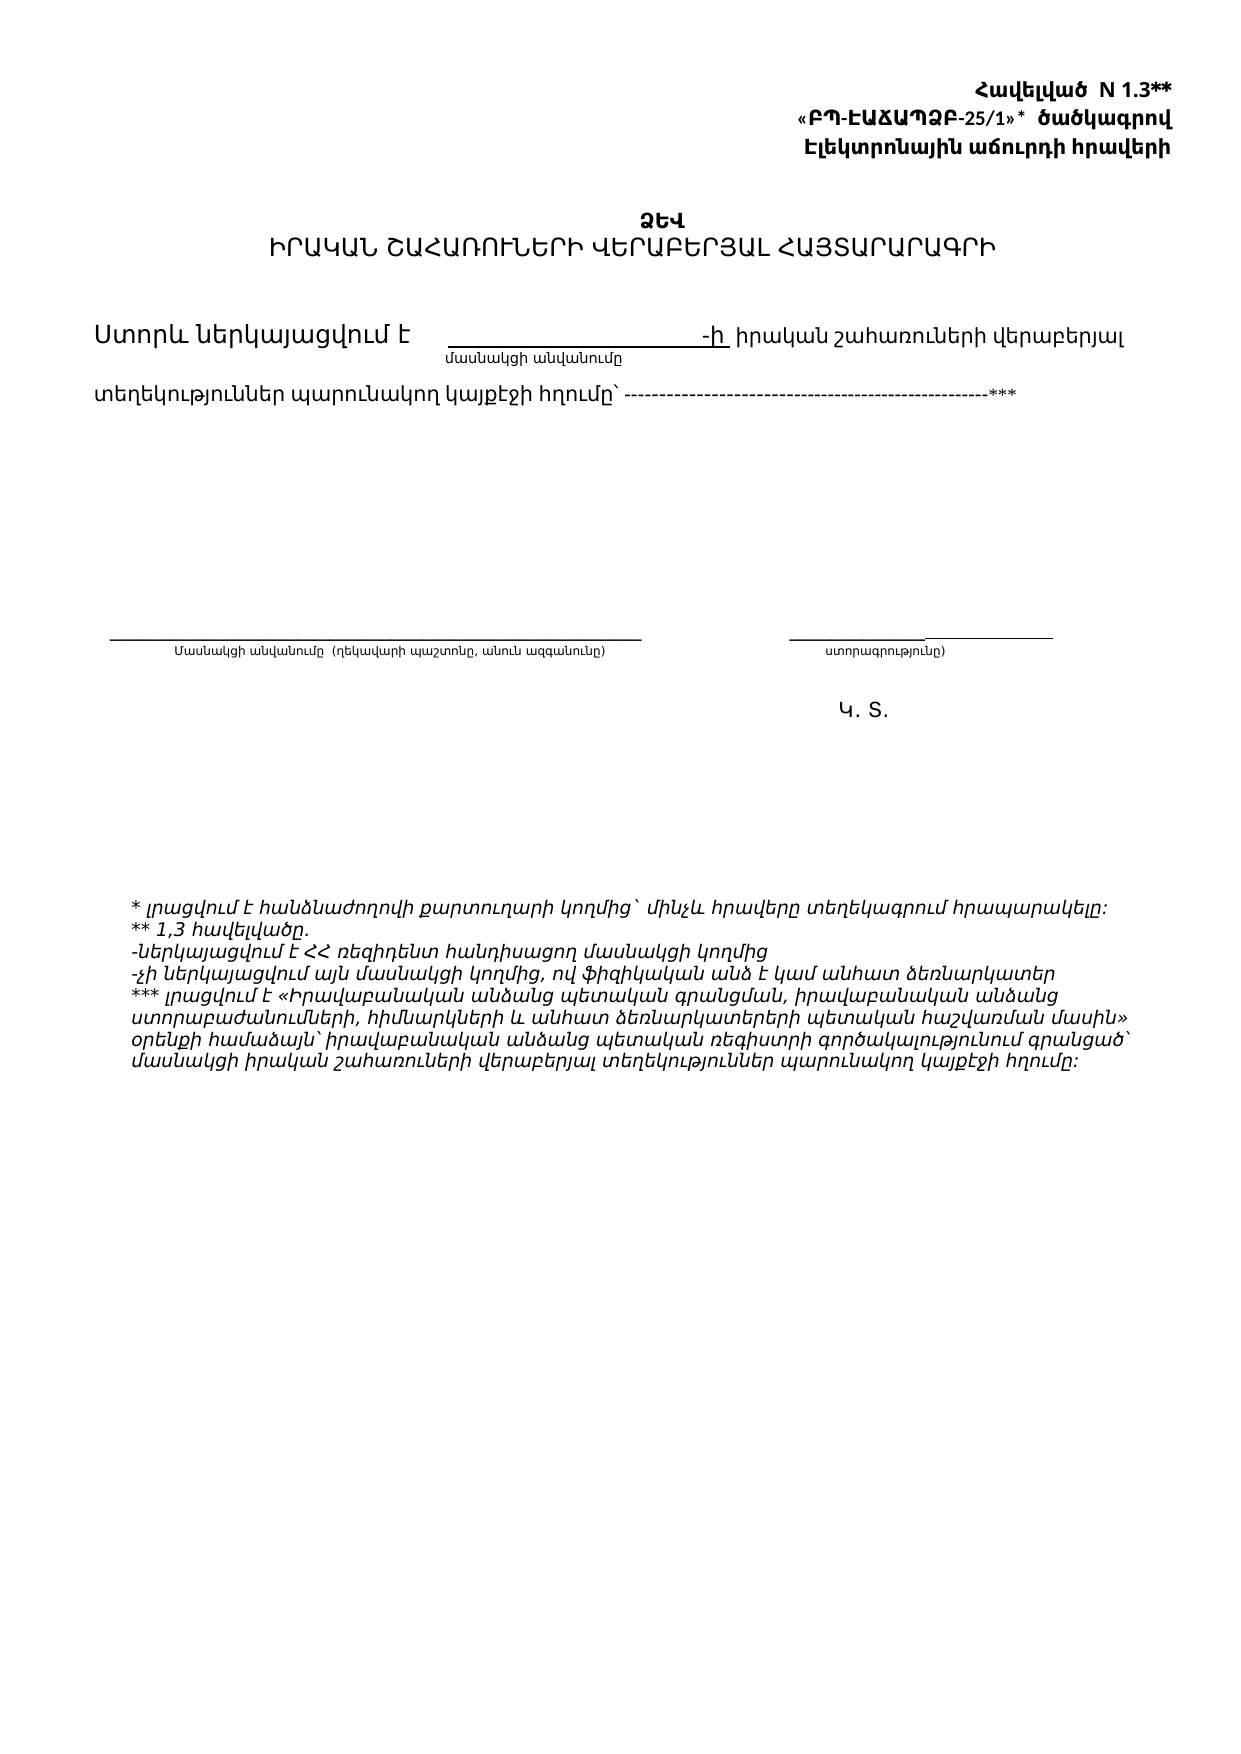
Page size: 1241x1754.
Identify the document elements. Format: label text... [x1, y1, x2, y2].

text ՁԵՎ [94, 209, 1171, 233]
text Էլեկտրոնային աճուրդի հրավերի [94, 132, 1171, 160]
text ** 1,3 հավելվածը․ [131, 919, 1171, 941]
text Հավելված N 1.3** [94, 75, 1171, 103]
text ԻՐԱԿԱՆ ՇԱՀԱՌՈՒՆԵՐԻ ՎԵՐԱԲԵՐՅԱԼ ՀԱՅՏԱՐԱՐԱԳՐԻ [94, 233, 1171, 262]
text * լրացվում է հանձնաժողովի քարտուղարի կողմից` մինչև հրավերը տեղեկագրում հրապարակելը: [131, 897, 1171, 919]
text -չի ներկայացվում այն մասնակցի կողմից, ով ֆիզիկական անձ է կամ անհատ ձեռնարկատեր [131, 963, 1171, 985]
text Ստորև ներկայացվում է -ի իրական շահառուների վերաբերյալ [94, 321, 1171, 350]
text *** լրացվում է «Իրավաբանական անձանց պետական գրանցման, իրավաբանական անձանց ստորաբաժանումների, հիմնարկների և անհատ ձեռնարկատերերի պետական հաշվառման մասին» օրենքի համաձայն՝ իրավաբանական անձանց պետական ռեգիստրի գործակալությունում գրանցած՝ մասնակցի իրական շահառուների վերաբերյալ տեղեկություններ պարունակող կայքէջի հղումը: [131, 985, 1171, 1072]
text ___________________________________________________ _____________ Մասնակցի անվանումը (ղեկավարի պաշտոնը, անուն ազգանունը) ստորագրությունը) [94, 617, 1171, 669]
text «ԲՊ-ԷԱՃԱՊՁԲ-25/1»* ծածկագրով [94, 103, 1171, 132]
text -ներկայացվում է ՀՀ ռեզիդենտ հանդիսացող մասնակցի կողմից [131, 941, 1171, 963]
text տեղեկություններ պարունակող կայքէջի հղումը՝ ----------------------------------------------------*** [94, 379, 1171, 408]
text մասնակցի անվանումը [94, 350, 1171, 379]
text Կ. Տ. [94, 698, 1171, 722]
